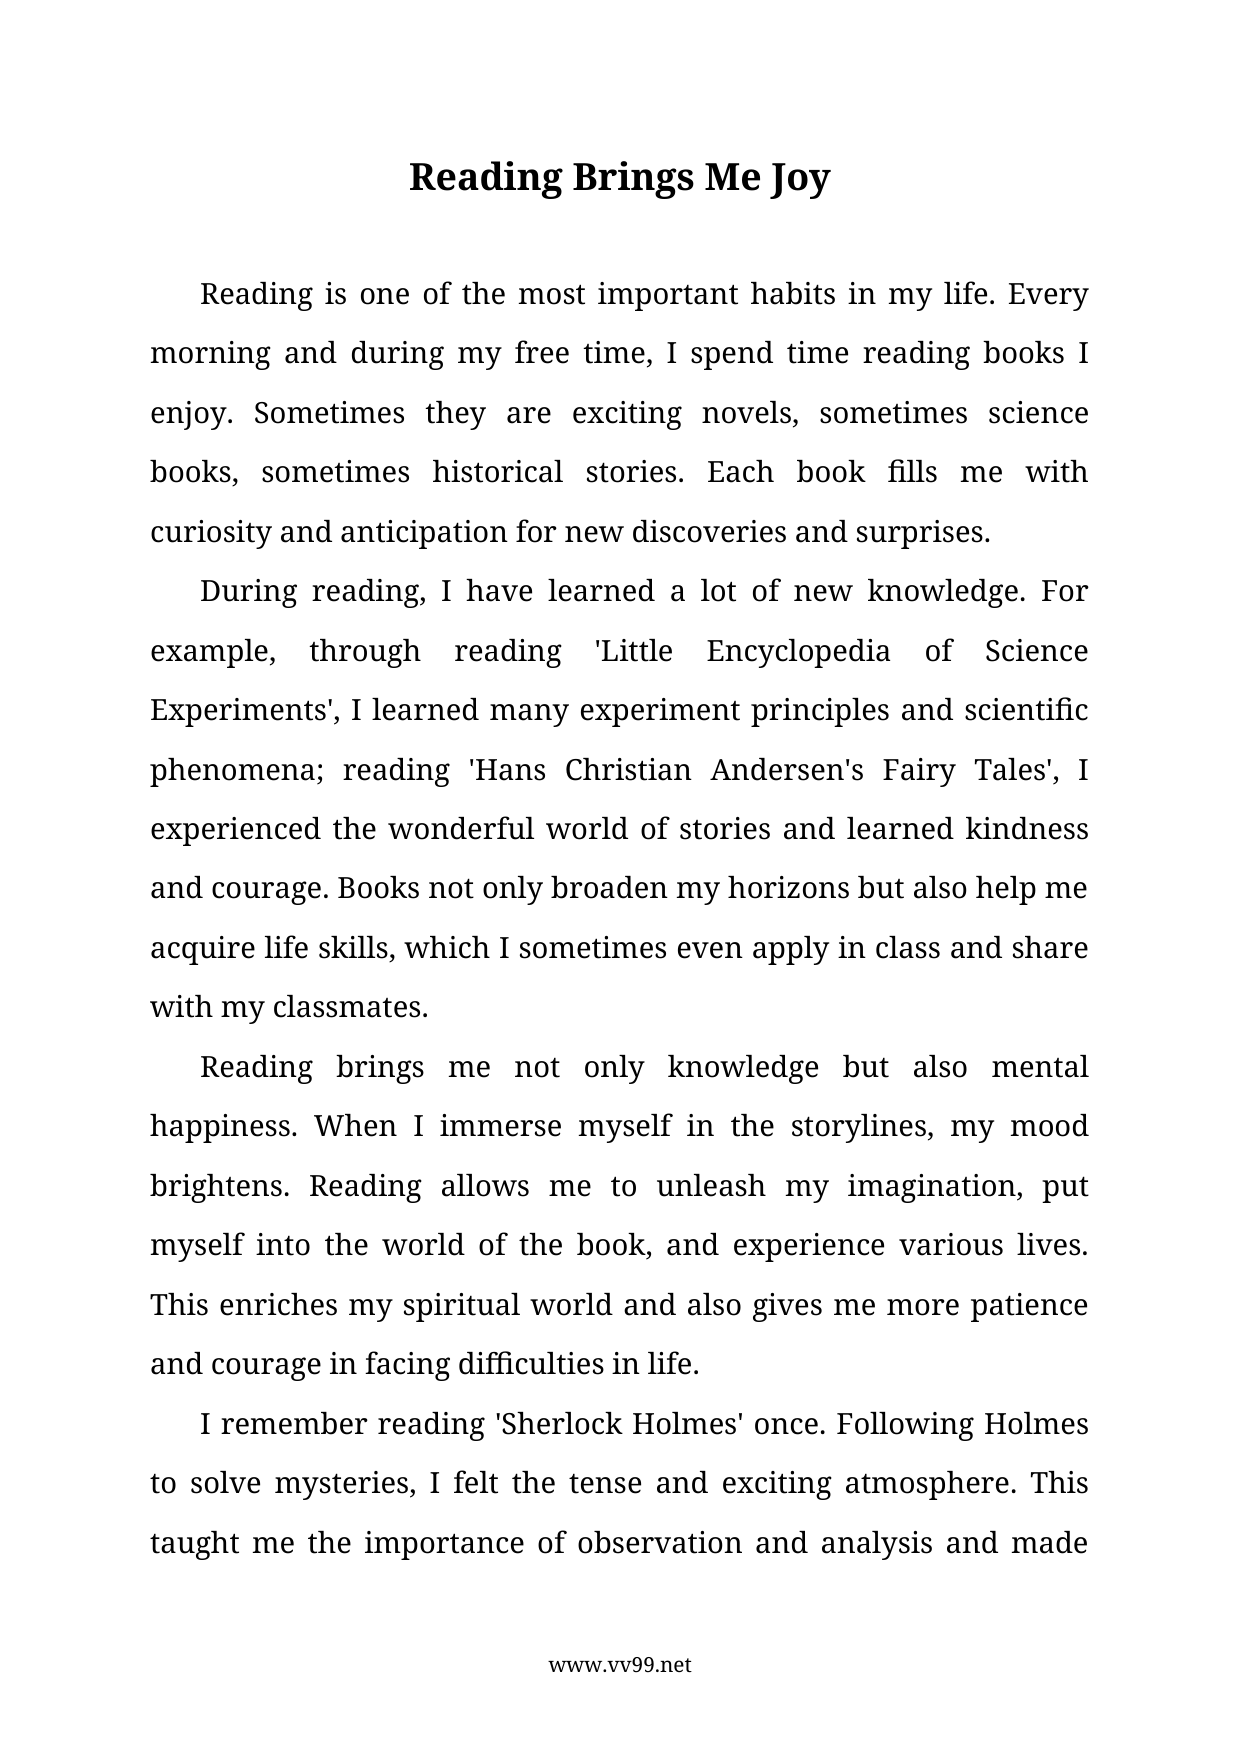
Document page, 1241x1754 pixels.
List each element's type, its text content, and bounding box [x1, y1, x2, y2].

text During reading, I have learned a lot of new knowledge. For example, through reading 'Little Encyclopedia of Science Experiments', I learned many experiment principles and scientific phenomena; reading 'Hans Christian Andersen's Fairy Tales', I experienced the wonderful world of stories and learned kindness and courage. Books not only broaden my horizons but also help me acquire life skills, which I sometimes even apply in class and share with my classmates. [150, 570, 1090, 1026]
text Reading is one of the most important habits in my life. Every morning and during my free time, I spend time reading books I enjoy. Sometimes they are exciting novels, sometimes science books, sometimes historical stories. Each book fills me with curiosity and anticipation for new discoveries and surprises. [150, 273, 1090, 551]
text Reading brings me not only knowledge but also mental happiness. When I immerse myself in the storylines, my mood brightens. Reading allows me to unleash my imagination, put myself into the world of the book, and experience various lives. This enriches my spiritual world and also gives me more patience and courage in facing difficulties in life. [150, 1046, 1090, 1383]
subtitle Reading Brings Me Joy [150, 150, 1090, 201]
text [150, 1403, 1090, 1562]
